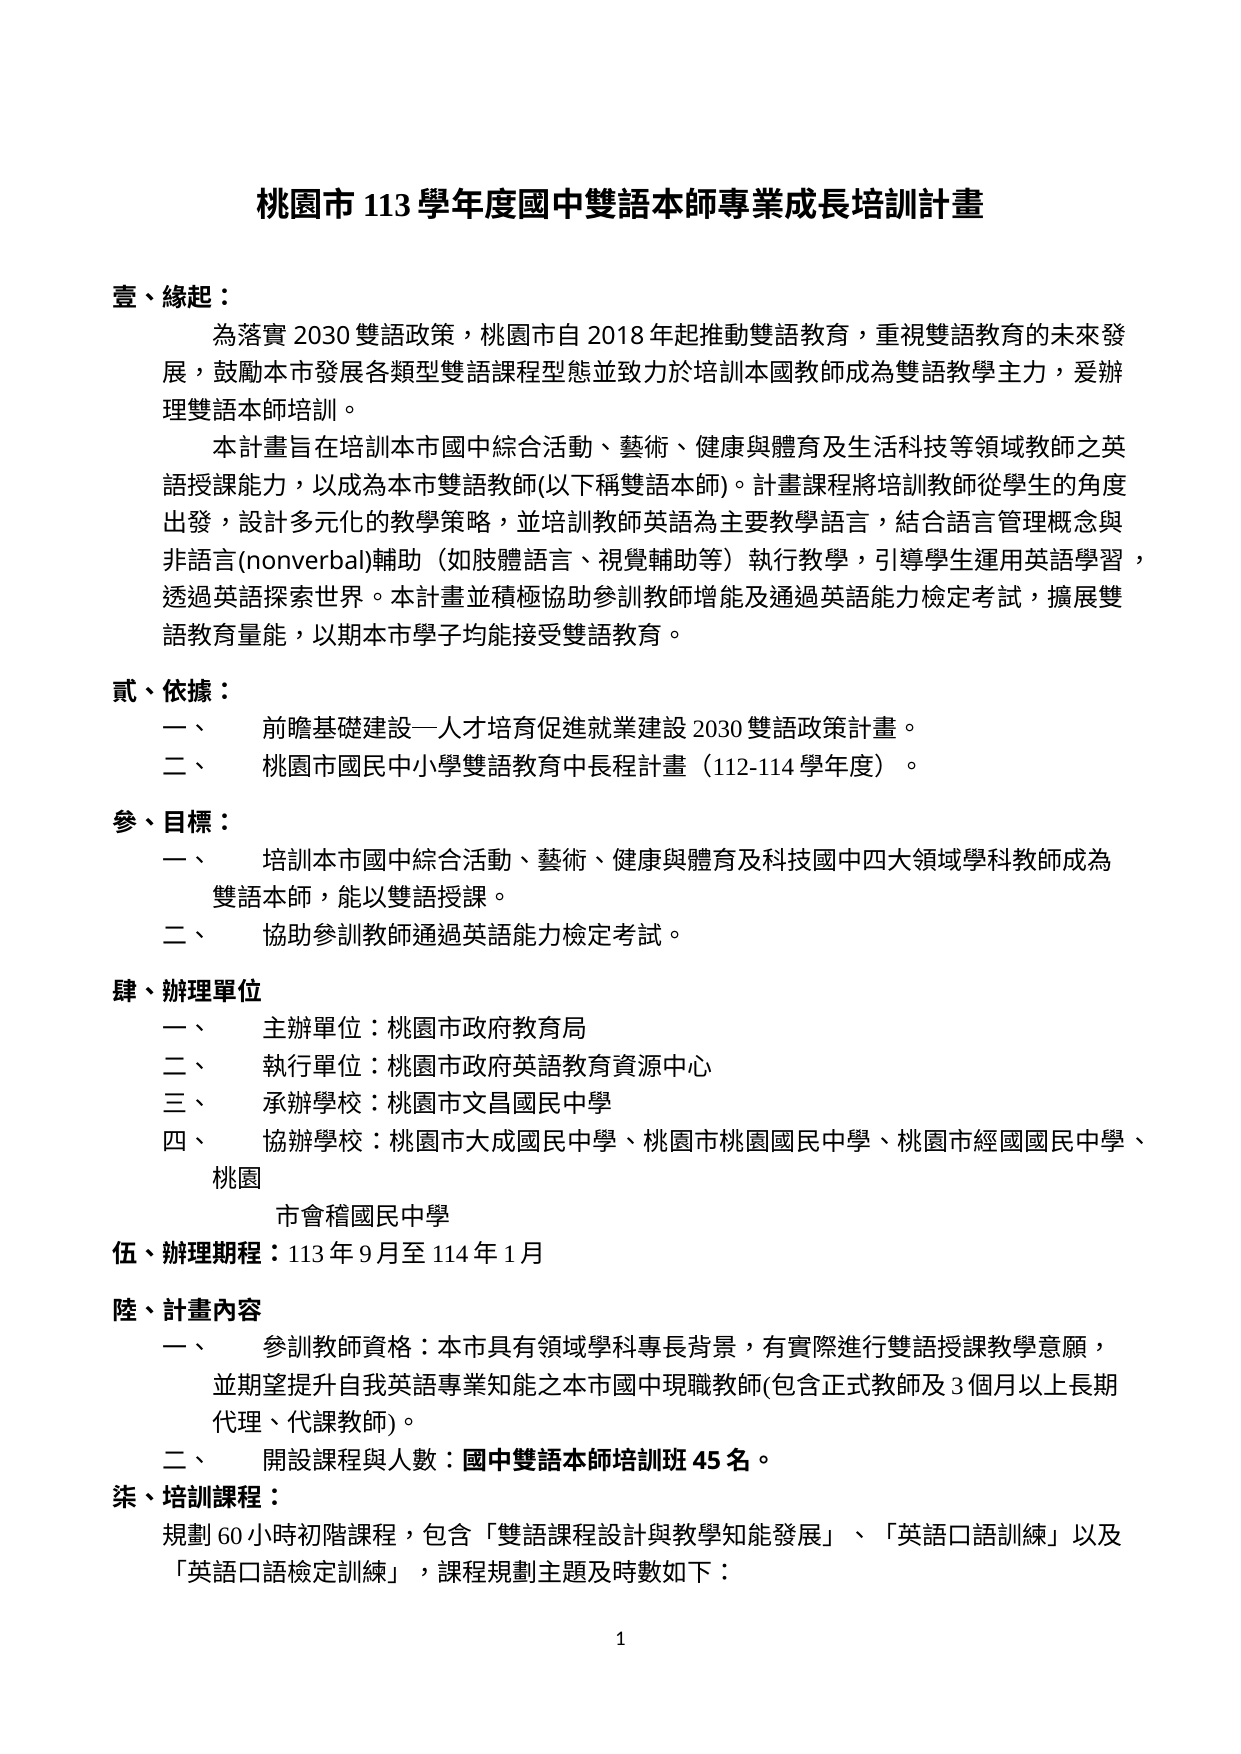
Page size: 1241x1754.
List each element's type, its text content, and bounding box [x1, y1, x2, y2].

list 前瞻基礎建設─人才培育促進就業建設2030雙語政策計畫。 [162, 708, 1128, 746]
list 桃園市國民中小學雙語教育中長程計畫（112-114學年度）。 [162, 746, 1128, 783]
list 辦理期程：113年9月至114年1月 [112, 1233, 1128, 1271]
list 依據： [112, 671, 1128, 708]
list 緣起： [112, 277, 1128, 314]
list 市會稽國民中學 [212, 1196, 1128, 1233]
list 辦理單位 [112, 971, 1128, 1008]
list 開設課程與人數：國中雙語本師培訓班45名。 [162, 1439, 1128, 1477]
list 協辦學校：桃園市大成國民中學、桃園市桃園國民中學、桃園市經國國民中學、桃園 [162, 1121, 1128, 1196]
text 桃園市113學年度國中雙語本師專業成長培訓計畫 [112, 164, 1128, 239]
list 計畫內容 [112, 1289, 1128, 1327]
list 培訓本市國中綜合活動、藝術、健康與體育及科技國中四大領域學科教師成為雙語本師，能以雙語授課。 [162, 839, 1128, 914]
list 執行單位：桃園市政府英語教育資源中心 [162, 1046, 1128, 1083]
list 目標： [112, 802, 1128, 839]
list 承辦學校：桃園市文昌國民中學 [162, 1083, 1128, 1121]
list 培訓課程： 規劃60小時初階課程，包含「雙語課程設計與教學知能發展」、「英語口語訓練」以及「英語口語檢定訓練」，課程規劃主題及時數如下： [112, 1477, 1128, 1589]
list 主辦單位：桃園市政府教育局 [162, 1008, 1128, 1046]
list 協助參訓教師通過英語能力檢定考試。 [162, 914, 1128, 952]
list 為落實2030雙語政策，桃園市自2018年起推動雙語教育，重視雙語教育的未來發展，鼓勵本市發展各類型雙語課程型態並致力於培訓本國教師成為雙語教學主力，爰辦理雙語本師培訓。 [162, 314, 1128, 427]
list 本計畫旨在培訓本市國中綜合活動、藝術、健康與體育及生活科技等領域教師之英語授課能力，以成為本市雙語教師(以下稱雙語本師)。計畫課程將培訓教師從學生的角度出發，設計多元化的教學策略，並培訓教師英語為主要教學語言，結合語言管理概念與非語言(nonverbal)輔助（如肢體語言、視覺輔助等）執行教學，引導學生運用英語學習，透過英語探索世界。本計畫並積極協助參訓教師增能及通過英語能力檢定考試，擴展雙語教育量能，以期本市學子均能接受雙語教育。 [162, 427, 1128, 652]
list 參訓教師資格：本市具有領域學科專長背景，有實際進行雙語授課教學意願，並期望提升自我英語專業知能之本市國中現職教師(包含正式教師及3個月以上長期代理、代課教師)。 [162, 1327, 1128, 1439]
